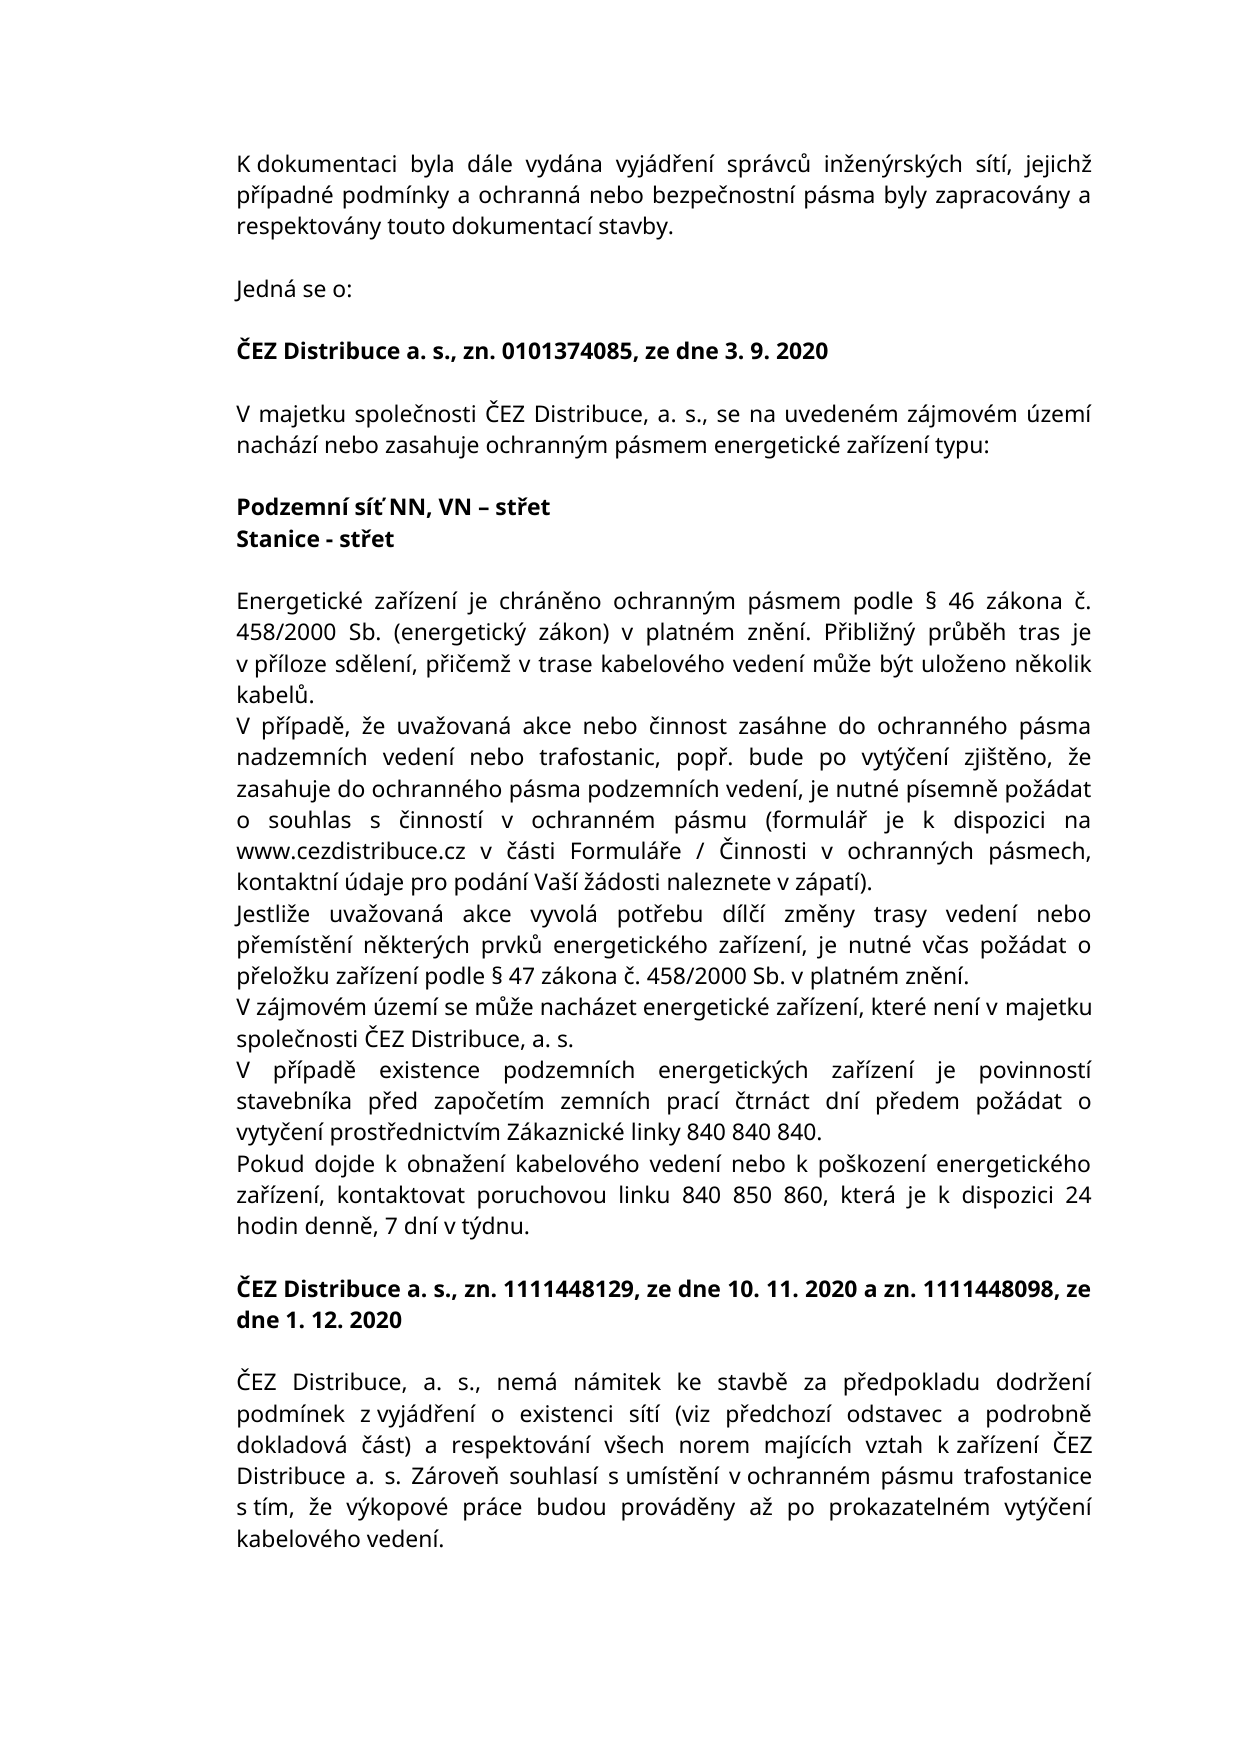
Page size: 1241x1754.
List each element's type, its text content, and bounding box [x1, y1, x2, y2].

text Jedná se o: [236, 273, 1093, 304]
text Pokud dojde k obnažení kabelového vedení nebo k poškození energetického zařízení, kontaktovat poruchovou linku , která je k dispozici 24 hodin denně, 7 dní v týdnu. [236, 1148, 1093, 1241]
text Jestliže uvažovaná akce vyvolá potřebu dílčí změny trasy vedení nebo přemístění některých prvků energetického zařízení, je nutné včas požádat o přeložku zařízení podle § 47 zákona č. 458/2000 Sb. v platném znění. [236, 898, 1093, 991]
text Energetické zařízení je chráněno ochranným pásmem podle § 46 zákona č. 458/2000 Sb. (energetický zákon) v platném znění. Přibližný průběh tras je v příloze sdělení, přičemž v trase kabelového vedení může být uloženo několik kabelů. [236, 585, 1093, 710]
text Stanice - střet [236, 523, 1093, 554]
text V zájmovém území se může nacházet energetické zařízení, které není v majetku společnosti ČEZ Distribuce, a. s. [236, 991, 1093, 1054]
text V případě, že uvažovaná akce nebo činnost zasáhne do ochranného pásma nadzemních vedení nebo trafostanic, popř. bude po vytýčení zjištěno, že zasahuje do ochranného pásma podzemních vedení, je nutné písemně požádat o souhlas s činností v ochranném pásmu (formulář je k dispozici na www.cezdistribuce.cz v části Formuláře / Činnosti v ochranných pásmech, kontaktní údaje pro podání Vaší žádosti naleznete v zápatí). [236, 710, 1093, 898]
text V případě existence podzemních energetických zařízení je povinností stavebníka před započetím zemních prací čtrnáct dní předem požádat o vytyčení prostřednictvím Zákaznické linky . [236, 1054, 1093, 1148]
text ČEZ Distribuce a. s., zn. 1111448129, ze dne 10. 11. 2020 a zn. 1111448098, ze dne 1. 12. 2020 [236, 1273, 1093, 1335]
text ČEZ Distribuce a. s., zn. 0101374085, ze dne 3. 9. 2020 [236, 335, 1093, 366]
text ČEZ Distribuce, a. s., nemá námitek ke stavbě za předpokladu dodržení podmínek z vyjádření o existenci sítí (viz předchozí odstavec a podrobně dokladová část) a respektování všech norem majících vztah k zařízení ČEZ Distribuce a. s. Zároveň souhlasí s umístění v ochranném pásmu trafostanice s tím, že výkopové práce budou prováděny až po prokazatelném vytýčení kabelového vedení. [236, 1366, 1093, 1554]
text V majetku společnosti ČEZ Distribuce, a. s., se na uvedeném zájmovém území nachází nebo zasahuje ochranným pásmem energetické zařízení typu: [236, 398, 1093, 460]
text K dokumentaci byla dále vydána vyjádření správců inženýrských sítí, jejichž případné podmínky a ochranná nebo bezpečnostní pásma byly zapracovány a respektovány touto dokumentací stavby. [236, 148, 1093, 241]
text Podzemní síť NN, VN – střet [236, 491, 1093, 523]
